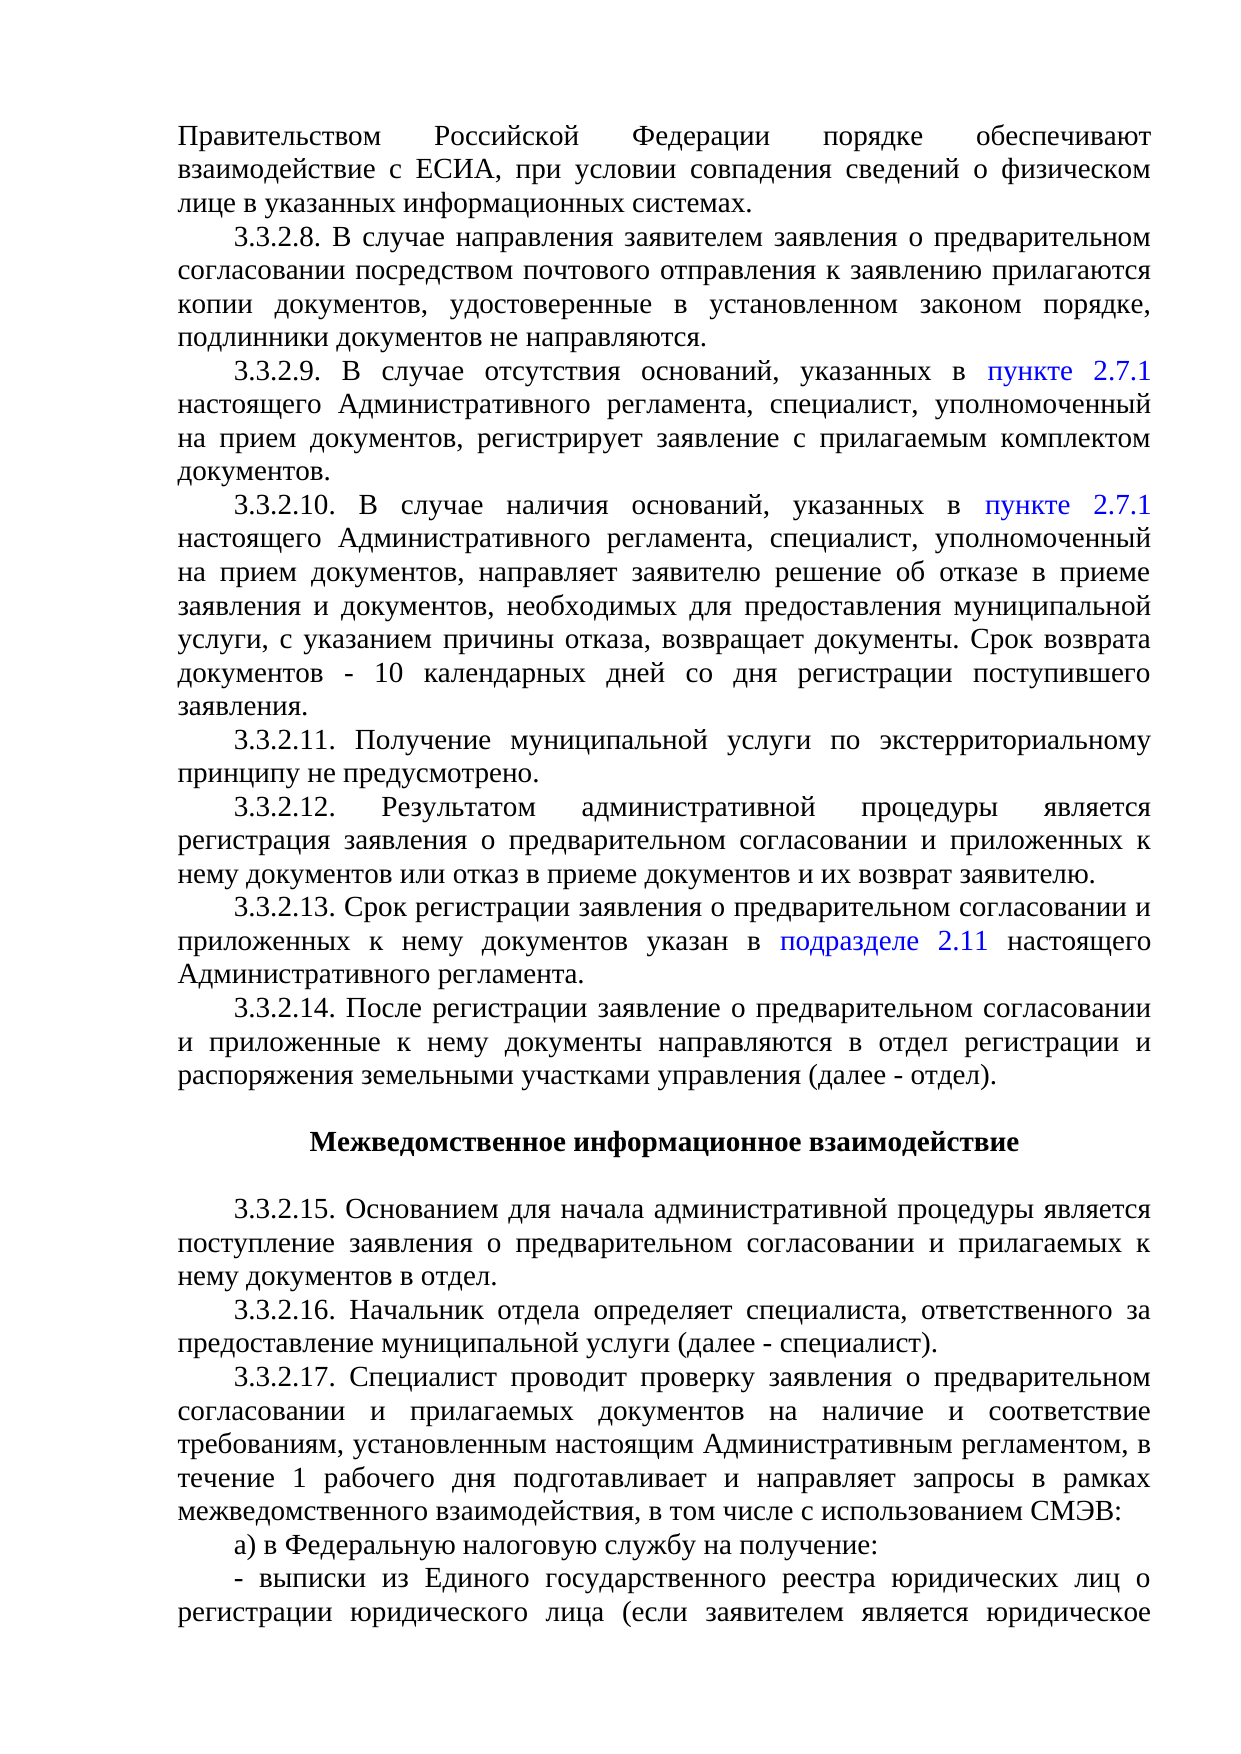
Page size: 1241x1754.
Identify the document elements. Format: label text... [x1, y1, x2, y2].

text 3.3.2.12. Результатом административной процедуры является регистрация заявления о предварительном согласовании и приложенных к нему документов или отказ в приеме документов и их возврат заявителю. [177, 789, 1152, 889]
text 3.3.2.8. В случае направления заявителем заявления о предварительном согласовании посредством почтового отправления к заявлению прилагаются копии документов, удостоверенные в установленном законом порядке, подлинники документов не направляются. [177, 219, 1152, 353]
text 3.3.2.10. В случае наличия оснований, указанных в пункте 2.7.1 настоящего Административного регламента, специалист, уполномоченный на прием документов, направляет заявителю решение об отказе в приеме заявления и документов, необходимых для предоставления муниципальной услуги, с указанием причины отказа, возвращает документы. Срок возврата документов - 10 календарных дней со дня регистрации поступившего заявления. [177, 487, 1152, 722]
text а) в Федеральную налоговую службу на получение: [177, 1527, 1152, 1560]
text 3.3.2.15. Основанием для начала административной процедуры является поступление заявления о предварительном согласовании и прилагаемых к нему документов в отдел. [177, 1191, 1152, 1292]
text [177, 118, 1152, 219]
text 3.3.2.13. Срок регистрации заявления о предварительном согласовании и приложенных к нему документов указан в подразделе 2.11 настоящего Административного регламента. [177, 889, 1152, 990]
text 3.3.2.16. Начальник отдела определяет специалиста, ответственного за предоставление муниципальной услуги (далее - специалист). [177, 1292, 1152, 1359]
text 3.3.2.14. После регистрации заявление о предварительном согласовании и приложенные к нему документы направляются в отдел регистрации и распоряжения земельными участками управления (далее - отдел). [177, 990, 1152, 1091]
title Межведомственное информационное взаимодействие [177, 1124, 1152, 1158]
text 3.3.2.11. Получение муниципальной услуги по экстерриториальному принципу не предусмотрено. [177, 722, 1152, 789]
text 3.3.2.9. В случае отсутствия оснований, указанных в пункте 2.7.1 настоящего Административного регламента, специалист, уполномоченный на прием документов, регистрирует заявление с прилагаемым комплектом документов. [177, 353, 1152, 487]
text 3.3.2.17. Специалист проводит проверку заявления о предварительном согласовании и прилагаемых документов на наличие и соответствие требованиям, установленным настоящим Административным регламентом, в течение 1 рабочего дня подготавливает и направляет запросы в рамках межведомственного взаимодействия, в том числе с использованием СМЭВ: [177, 1359, 1152, 1527]
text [177, 1560, 1152, 1627]
